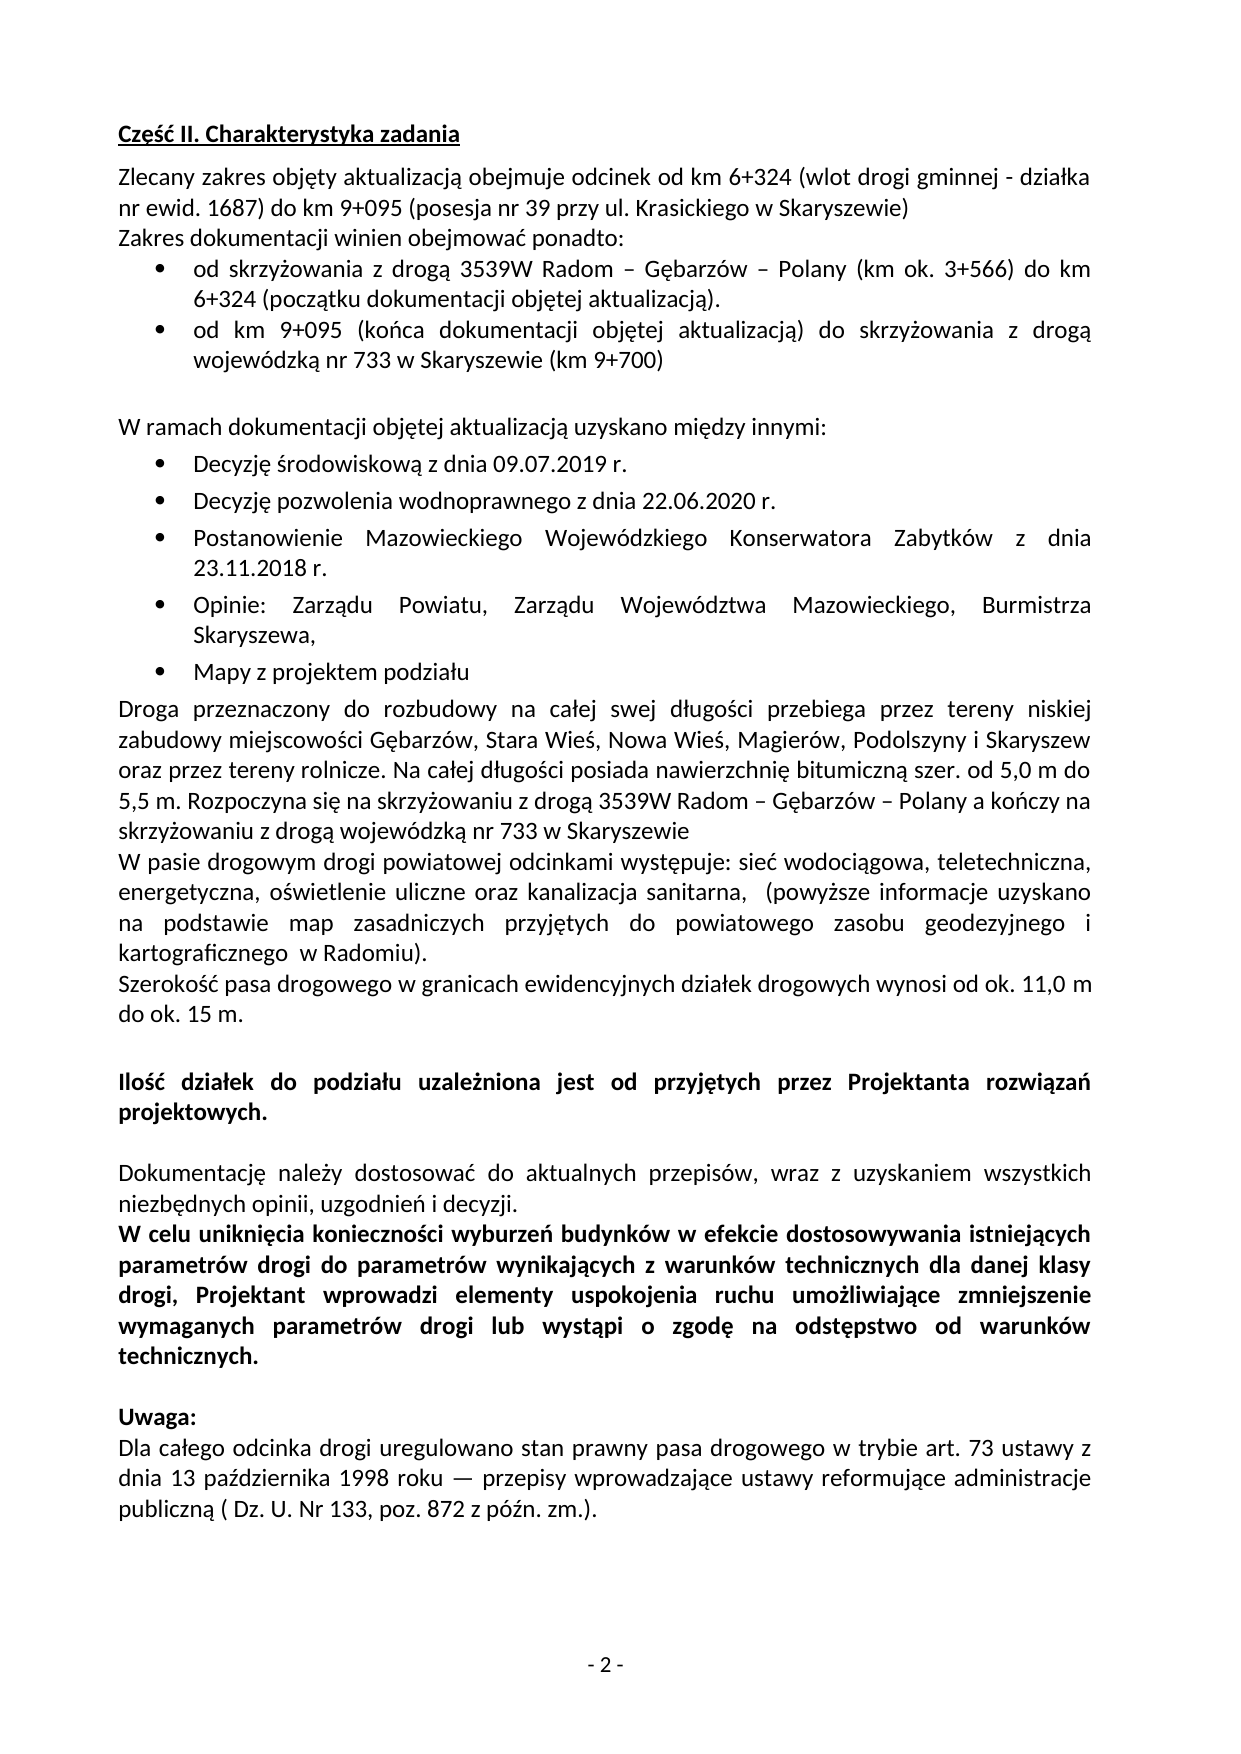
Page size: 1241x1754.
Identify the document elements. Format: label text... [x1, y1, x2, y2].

list Uwaga: [118, 1401, 1092, 1432]
list Postanowienie Mazowieckiego Wojewódzkiego Konserwatora Zabytków z dnia 23.11.2018 r. [156, 522, 1092, 583]
text Szerokość pasa drogowego w granicach ewidencyjnych działek drogowych wynosi od ok. 11,0 m do ok. 15 m. [118, 968, 1092, 1029]
list Dokumentację należy dostosować do aktualnych przepisów, wraz z uzyskaniem wszystkich niezbędnych opinii, uzgodnień i decyzji. [118, 1127, 1092, 1218]
text W pasie drogowym drogi powiatowej odcinkami występuje: sieć wodociągowa, teletechniczna, energetyczna, oświetlenie uliczne oraz kanalizacja sanitarna, (powyższe informacje uzyskano na podstawie map zasadniczych przyjętych do powiatowego zasobu geodezyjnego i kartograficznego w Radomiu). [118, 846, 1092, 968]
subtitle od km 9+095 (końca dokumentacji objętej aktualizacją) do skrzyżowania z drogą wojewódzką nr 733 w Skaryszewie (km 9+700) [156, 314, 1092, 375]
list W celu uniknięcia konieczności wyburzeń budynków w efekcie dostosowywania istniejących parametrów drogi do parametrów wynikających z warunków technicznych dla danej klasy drogi, Projektant wprowadzi elementy uspokojenia ruchu umożliwiające zmniejszenie wymaganych parametrów drogi lub wystąpi o zgodę na odstępstwo od warunków technicznych. [118, 1218, 1092, 1371]
list Dla całego odcinka drogi uregulowano stan prawny pasa drogowego w trybie art. 73 ustawy z dnia 13 października 1998 roku — przepisy wprowadzające ustawy reformujące administracje publiczną ( Dz. U. Nr 133, poz. 872 z późn. zm.). [118, 1432, 1092, 1523]
list Opinie: Zarządu Powiatu, Zarządu Województwa Mazowieckiego, Burmistrza Skaryszewa, [156, 589, 1092, 650]
list W ramach dokumentacji objętej aktualizacją uzyskano między innymi: [118, 412, 1092, 442]
list Droga przeznaczony do rozbudowy na całej swej długości przebiega przez tereny niskiej zabudowy miejscowości Gębarzów, Stara Wieś, Nowa Wieś, Magierów, Podolszyny i Skaryszew oraz przez tereny rolnicze. Na całej długości posiada nawierzchnię bitumiczną szer. od 5,0 m do 5,5 m. Rozpoczyna się na skrzyżowaniu z drogą 3539W Radom – Gębarzów – Polany a kończy na skrzyżowaniu z drogą wojewódzką nr 733 w Skaryszewie [118, 693, 1092, 846]
list Część II. Charakterystyka zadania [118, 118, 1092, 149]
list Decyzję środowiskową z dnia 09.07.2019 r. [156, 448, 1092, 479]
list Ilość działek do podziału uzależniona jest od przyjętych przez Projektanta rozwiązań projektowych. [118, 1066, 1092, 1127]
list Zlecany zakres objęty aktualizacją obejmuje odcinek od km 6+324 (wlot drogi gminnej - działka nr ewid. 1687) do km 9+095 (posesja nr 39 przy ul. Krasickiego w Skaryszewie) [118, 161, 1092, 222]
subtitle od skrzyżowania z drogą 3539W Radom – Gębarzów – Polany (km ok. 3+566) do km 6+324 (początku dokumentacji objętej aktualizacją). [156, 253, 1092, 314]
list Zakres dokumentacji winien obejmować ponadto: [118, 222, 1092, 253]
list Decyzję pozwolenia wodnoprawnego z dnia 22.06.2020 r. [156, 485, 1092, 516]
list Mapy z projektem podziału [156, 656, 1092, 687]
